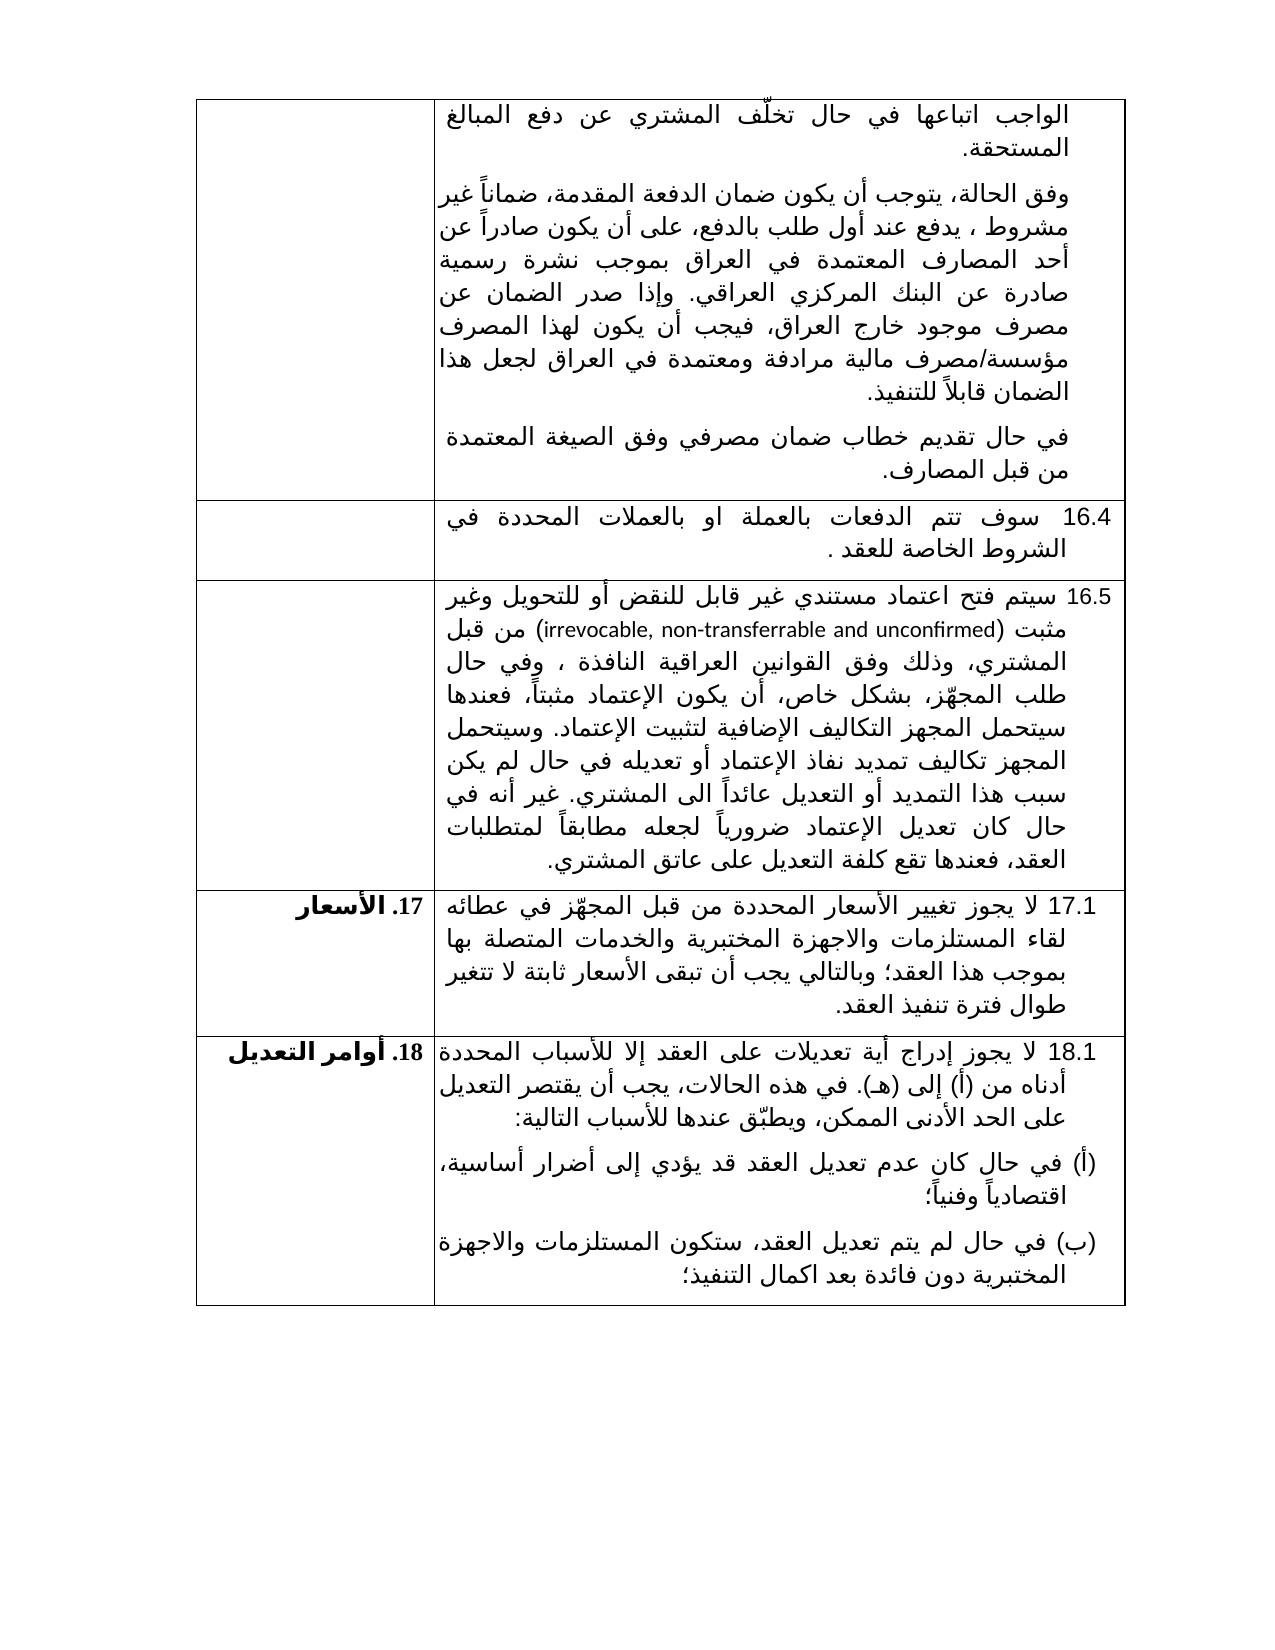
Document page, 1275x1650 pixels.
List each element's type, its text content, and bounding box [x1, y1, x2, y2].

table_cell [435, 1037, 1124, 1305]
table_cell 18. أوامر التعديل [197, 1037, 434, 1305]
table_cell 16.5 سيتم فتح اعتماد مستندي غير قابل للنقض أو للتحويل وغير مثبت (irrevocable, non-transferrable and unconfirmed) من قبل المشتري، وذلك وفق القوانين العراقية النافذة ، وفي حال طلب المجهّز، بشكل خاص، أن يكون الإعتماد مثبتاً، فعندها سيتحمل المجهز التكاليف الإضافية لتثبيت الإعتماد. وسيتحمل المجهز تكاليف تمديد نفاذ الإعتماد أو تعديله في حال لم يكن سبب هذا التمديد أو التعديل عائداً الى المشتري. غير أنه في حال كان تعديل الإعتماد ضرورياً لجعله مطابقاً لمتطلبات العقد، فعندها تقع كلفة التعديل على عاتق المشتري. [435, 581, 1124, 890]
table_cell [197, 501, 434, 579]
table_cell 17.1 لا يجوز تغيير الأسعار المحددة من قبل المجهّز في عطائه لقاء المستلزمات والاجهزة المختبرية والخدمات المتصلة بها بموجب هذا العقد؛ وبالتالي يجب أن تبقى الأسعار ثابتة لا تتغير طوال فترة تنفيذ العقد. [435, 891, 1124, 1036]
table_cell [197, 100, 434, 500]
table_cell 17. الأسعار [197, 891, 434, 1036]
table_cell [197, 581, 434, 890]
table_cell 16.4 سوف تتم الدفعات بالعملة او بالعملات المحددة في الشروط الخاصة للعقد . [435, 501, 1124, 579]
